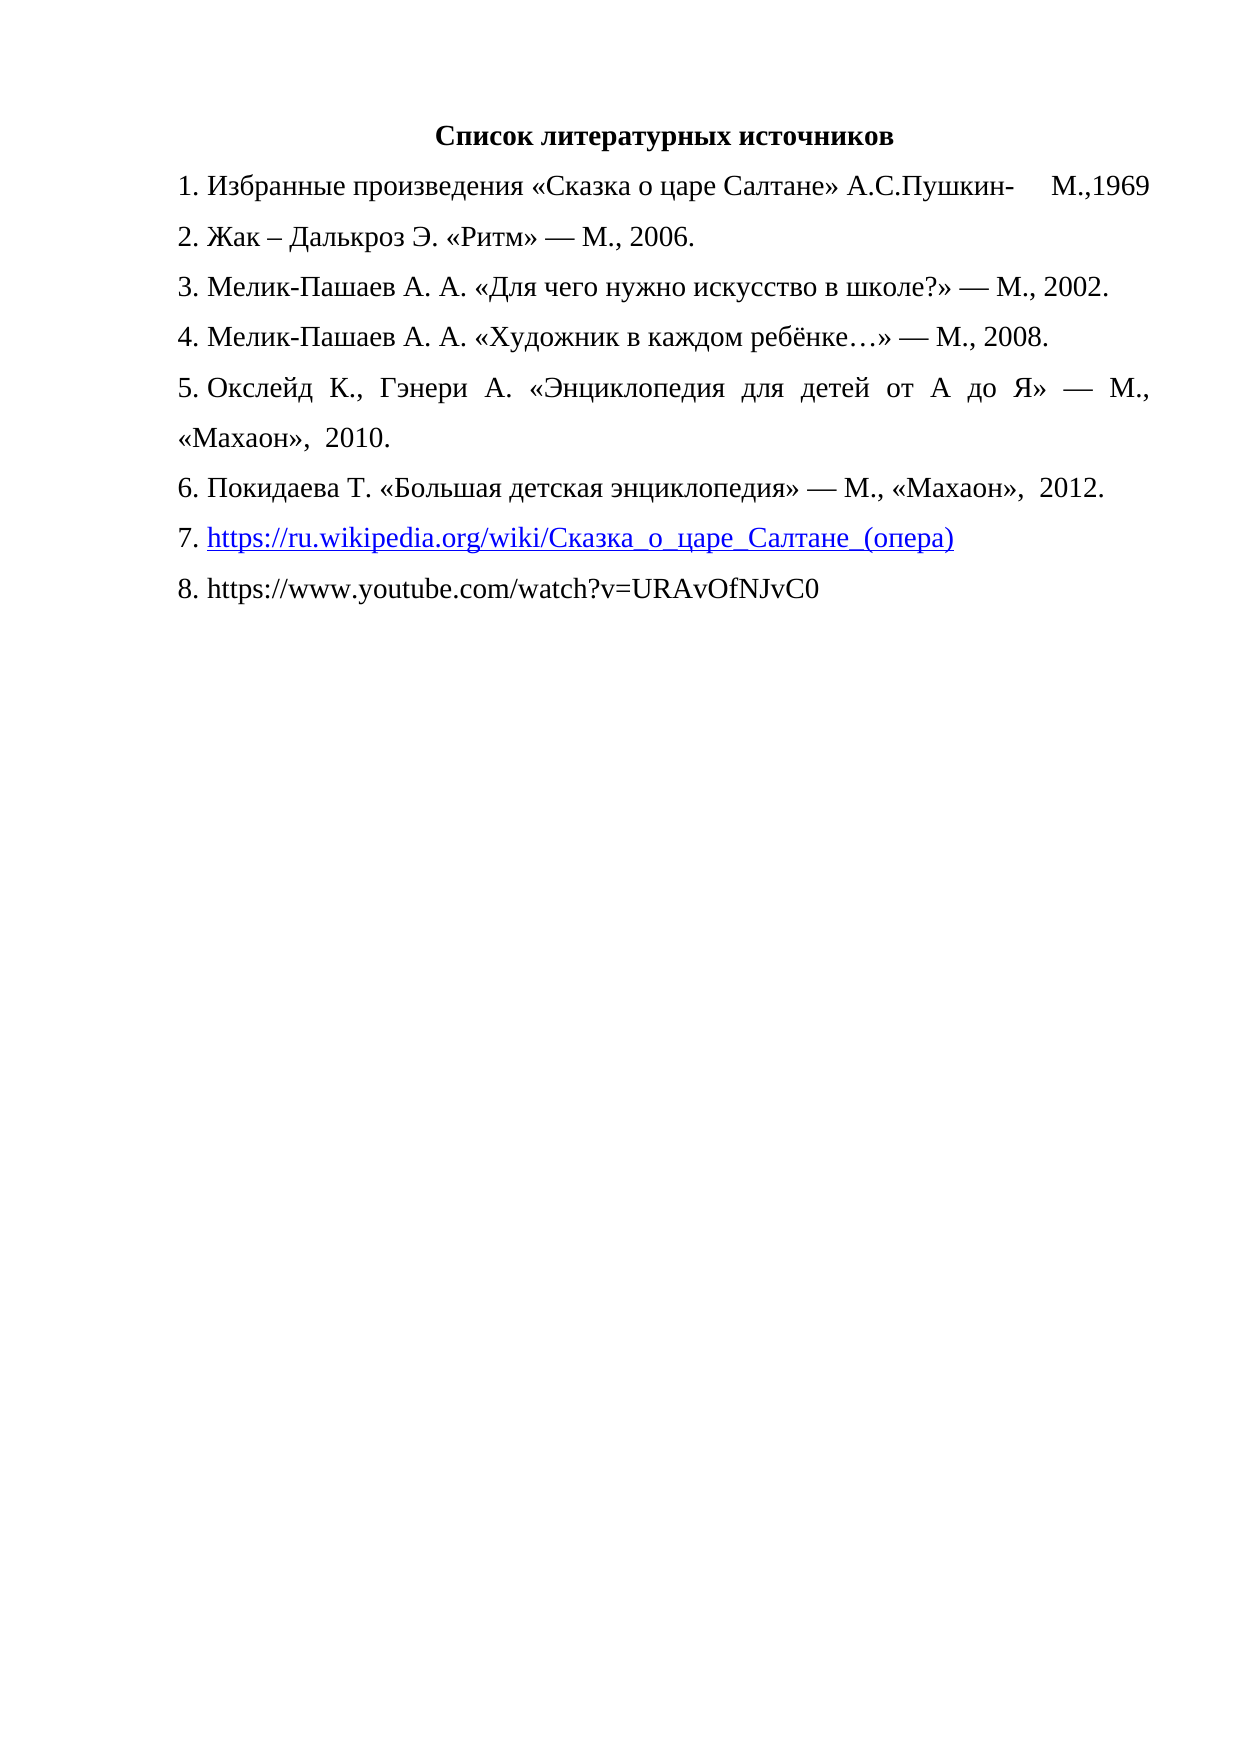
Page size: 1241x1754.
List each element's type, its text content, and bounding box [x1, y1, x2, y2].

list Избранные произведения «Сказка о царе Салтане» А.С.Пушкин- М.,1969 [177, 168, 1152, 202]
list https://www.youtube.com/watch?v=URAvOfNJvC0 [177, 571, 1152, 604]
list Окслейд К., Гэнери А. «Энциклопедия для детей от А до Я» — М., «Махаон», 2010. [177, 370, 1152, 453]
subtitle Список литературных источников [177, 118, 1152, 152]
list Мелик-Пашаев А. А. «Художник в каждом ребёнке…» — М., 2008. [177, 319, 1152, 353]
list Жак – Далькроз Э. «Ритм» — М., 2006. [177, 219, 1152, 252]
list Покидаева Т. «Большая детская энциклопедия» — М., «Махаон», 2012. [177, 470, 1152, 504]
list https://ru.wikipedia.org/wiki/Сказка_о_царе_Салтане_(опера) [177, 521, 1152, 554]
list Мелик-Пашаев А. А. «Для чего нужно искусство в школе?» — М., 2002. [177, 269, 1152, 303]
